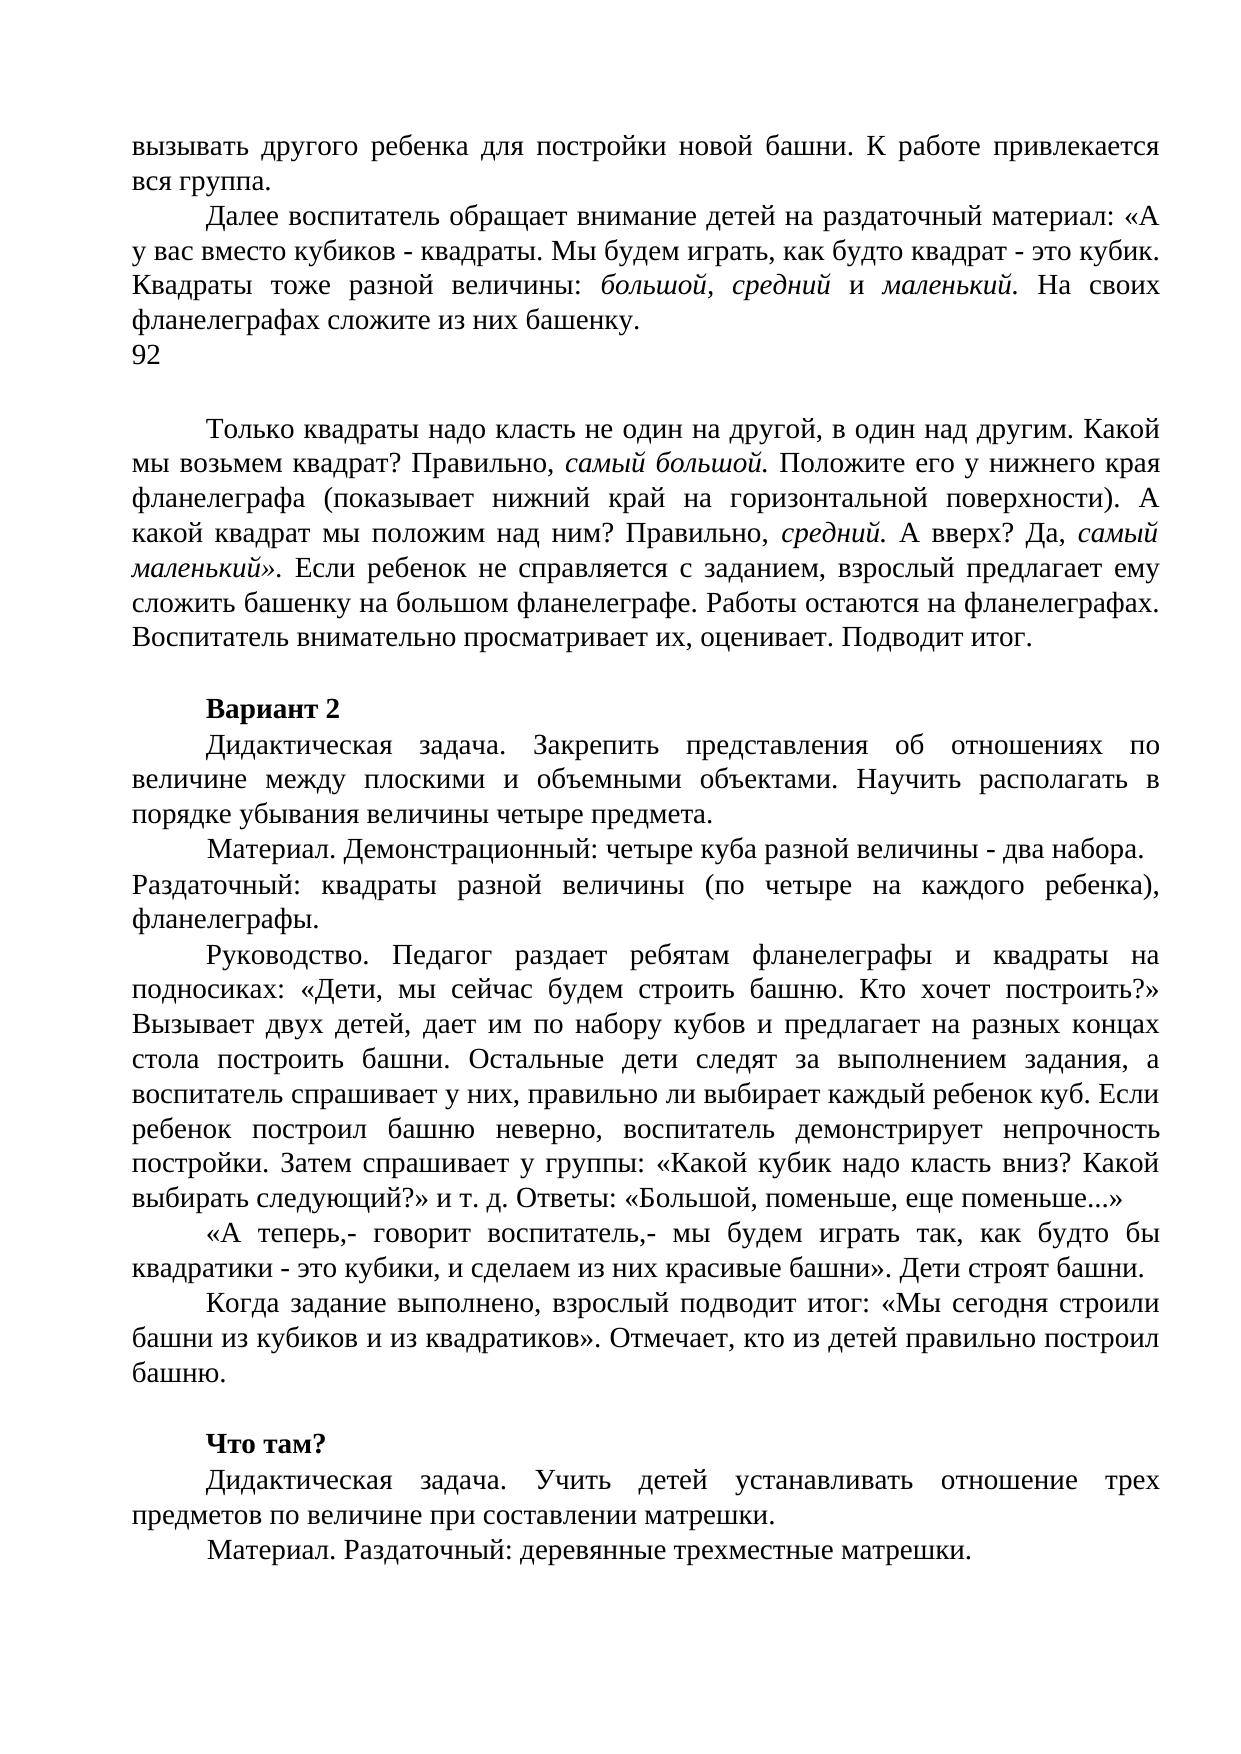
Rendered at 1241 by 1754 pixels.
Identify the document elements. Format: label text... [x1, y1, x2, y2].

text Материал. Раздаточный: деревянные трехместные матрешки. [207, 1532, 1161, 1566]
text Когда задание выполнено, взрослый подводит итог: «Мы сегодня строили башни из кубиков и из квадратиков». Отмечает, кто из детей правильно построил башню. [132, 1286, 1161, 1389]
text Дидактическая задача. Закрепить представления об отношениях по величине между плоскими и объемными объектами. Научить располагать в порядке убывания величины четыре предмета. [132, 727, 1161, 830]
subtitle Вариант 2 [206, 691, 1162, 724]
text Руководство. Педагог раздает ребятам фланелеграфы и квадраты на подносиках: «Дети, мы сейчас будем строить башню. Кто хочет построить?» Вызывает двух детей, дает им по набору кубов и предлагает на разных концах стола построить башни. Остальные дети следят за выполнением задания, а воспитатель спрашивает у них, правильно ли выбирает каждый ребенок куб. Если ребенок построил башню неверно, воспитатель демонстрирует непрочность постройки. Затем спрашивает у группы: «Какой кубик надо класть вниз? Какой выбирать следующий?» и т. д. Ответы: «Большой, поменьше, еще поменьше...» [132, 937, 1161, 1214]
text «А теперь,- говорит воспитатель,- мы будем играть так, как будто бы квадратики - это кубики, и сделаем из них красивые башни». Дети строят башни. [132, 1216, 1161, 1284]
text Только квадраты надо класть не один на другой, в один над другим. Какой мы возьмем квадрат? Правильно, самый большой. Положите его у нижнего края фланелеграфа (показывает нижний край на горизонтальной поверхности). А какой квадрат мы положим над ним? Правильно, средний. А вверх? Да, самый маленький». Если ребенок не справляется с заданием, взрослый предлагает ему сложить башенку на большом фланелеграфе. Работы остаются на фланелеграфах. Воспитатель внимательно просматривает их, оценивает. Подводит итог. [132, 411, 1161, 653]
text 92 [132, 337, 1167, 371]
text Материал. Демонстрационный: четыре куба разной величины - два набора. [207, 832, 1161, 865]
text Дидактическая задача. Учить детей устанавливать отношение трех предметов по величине при составлении матрешки. [132, 1462, 1161, 1531]
text Что там? [206, 1426, 1162, 1460]
text Далее воспитатель обращает внимание детей на раздаточный материал: «А у вас вместо кубиков - квадраты. Мы будем играть, как будто квадрат - это кубик. Квадраты тоже разной величины: большой, средний и маленький. На своих фланелеграфах сложите из них башенку. [132, 198, 1161, 336]
text Раздаточный: квадраты разной величины (по четыре на каждого ребенка), фланелеграфы. [132, 867, 1161, 935]
